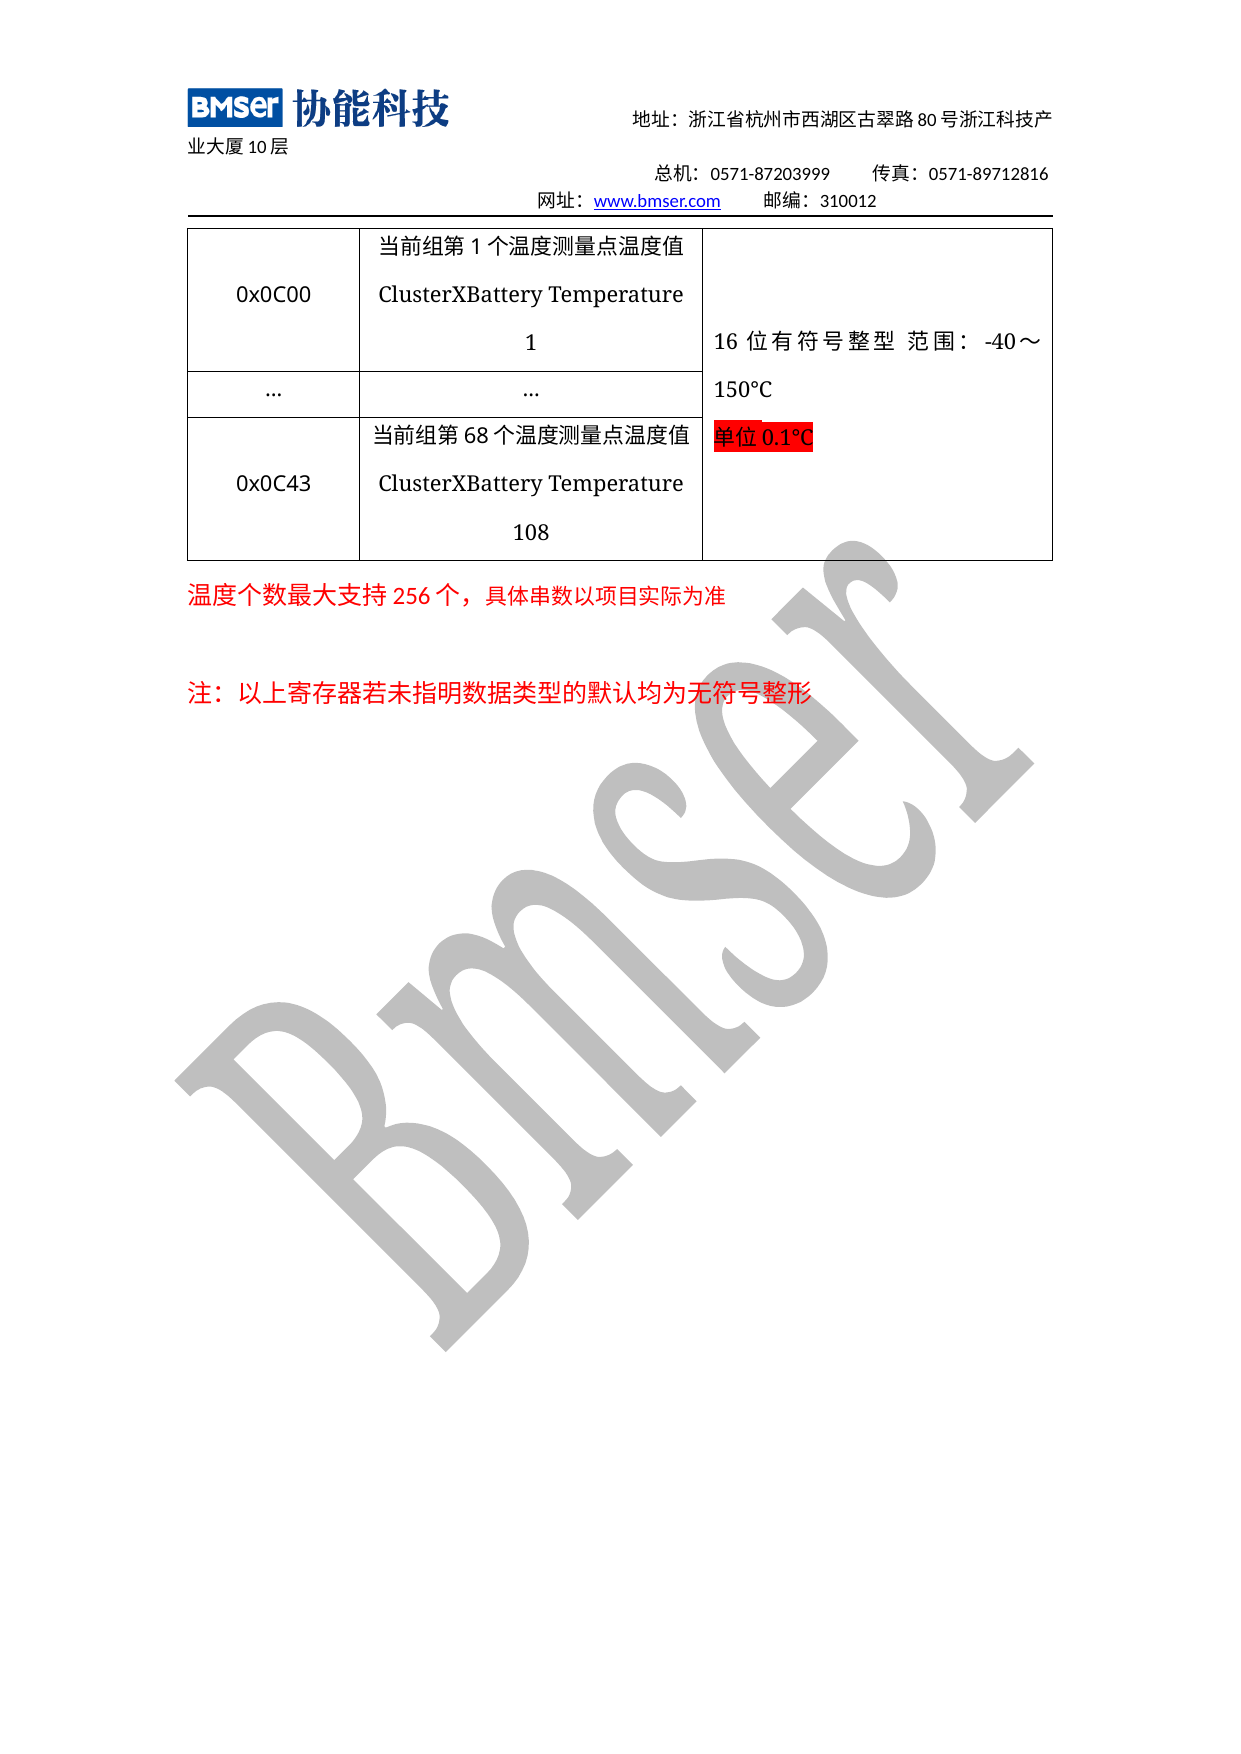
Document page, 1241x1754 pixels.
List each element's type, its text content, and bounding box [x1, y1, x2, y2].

table_cell 16位有符号整型 范围：-40～150℃ 单位0.1℃ [703, 229, 1052, 560]
table_cell 当前组第1个温度测量点温度值 ClusterXBattery Temperature 1 [360, 229, 702, 371]
text 温度个数最大支持256个，具体串数以项目实际为准 [187, 561, 1053, 626]
table_cell … [188, 372, 359, 417]
text 注：以上寄存器若未指明数据类型的默认均为无符号整形 [187, 659, 1053, 724]
picture [187, 88, 449, 127]
table_cell 0x0C00 [188, 229, 359, 371]
table_cell 0x0C43 [188, 418, 359, 560]
table_cell … [360, 372, 702, 417]
table_cell 当前组第68个温度测量点温度值 ClusterXBattery Temperature 108 [360, 418, 702, 560]
